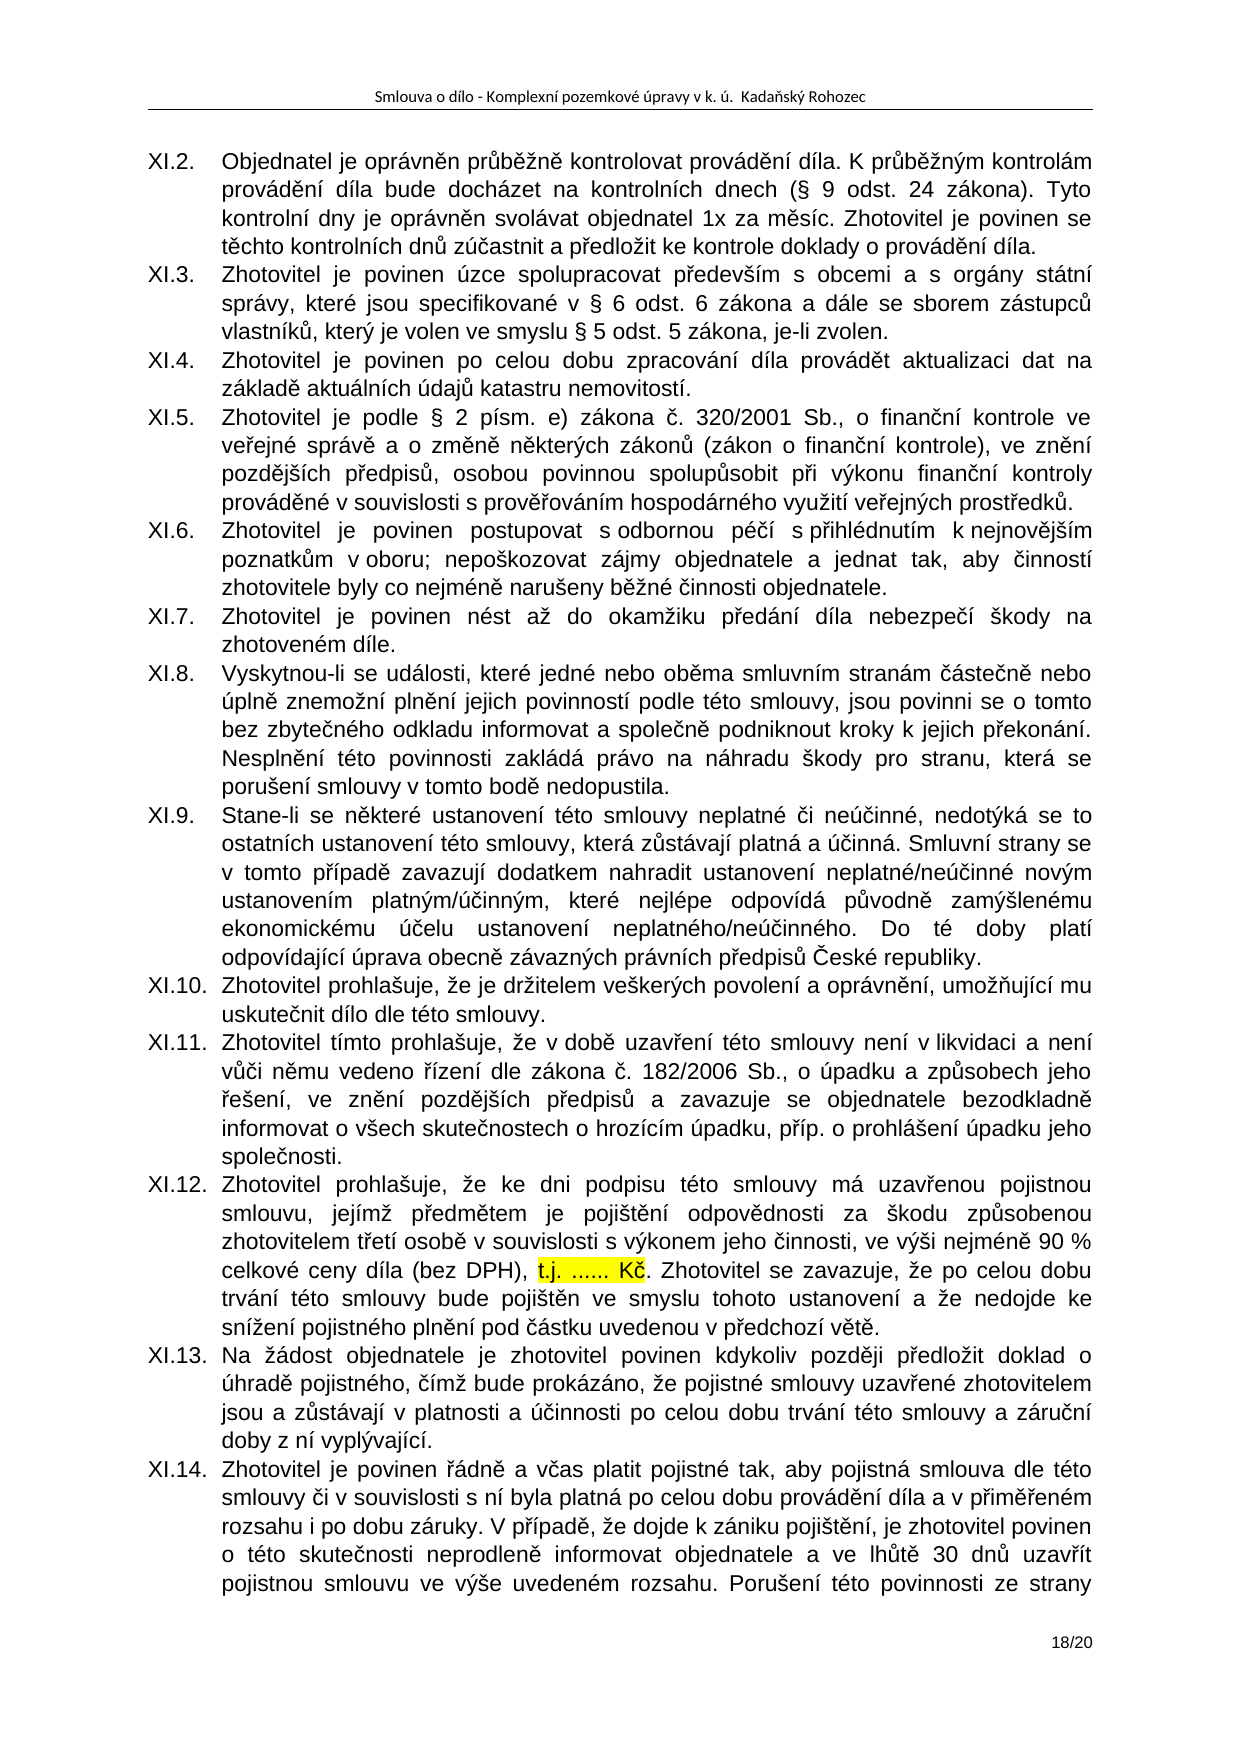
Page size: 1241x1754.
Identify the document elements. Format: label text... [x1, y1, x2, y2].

list Zhotovitel je povinen nést až do okamžiku předání díla nebezpečí škody na zhotoveném díle. [148, 603, 1093, 657]
list Objednatel je oprávněn průběžně kontrolovat provádění díla. K průběžným kontrolám provádění díla bude docházet na kontrolních dnech (§ 9 odst. 24 zákona). Tyto kontrolní dny je oprávněn svolávat objednatel 1x za měsíc. Zhotovitel je povinen se těchto kontrolních dnů zúčastnit a předložit ke kontrole doklady o provádění díla. [148, 148, 1093, 259]
list Stane-li se některé ustanovení této smlouvy neplatné či neúčinné, nedotýká se to ostatních ustanovení této smlouvy, která zůstávají platná a účinná. Smluvní strany se v tomto případě zavazují dodatkem nahradit ustanovení neplatné/neúčinné novým ustanovením platným/účinným, které nejlépe odpovídá původně zamýšlenému ekonomickému účelu ustanovení neplatného/neúčinného. Do té doby platí odpovídající úprava obecně závazných právních předpisů České republiky. [148, 802, 1093, 970]
list Zhotovitel je povinen postupovat s odbornou péčí s přihlédnutím k nejnovějším poznatkům v oboru; nepoškozovat zájmy objednatele a jednat tak, aby činností zhotovitele byly co nejméně narušeny běžné činnosti objednatele. [148, 517, 1093, 601]
list Zhotovitel tímto prohlašuje, že v době uzavření této smlouvy není v likvidaci a není vůči němu vedeno řízení dle zákona č. 182/2006 Sb., o úpadku a způsobech jeho řešení, ve znění pozdějších předpisů a zavazuje se objednatele bezodkladně informovat o všech skutečnostech o hrozícím úpadku, příp. o prohlášení úpadku jeho společnosti. [148, 1029, 1093, 1169]
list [148, 1456, 1093, 1596]
list Zhotovitel je povinen úzce spolupracovat především s obcemi a s orgány státní správy, které jsou specifikované v § 6 odst. 6 zákona a dále se sborem zástupců vlastníků, který je volen ve smyslu § 5 odst. 5 zákona, je-li zvolen. [148, 261, 1093, 344]
list Zhotovitel je povinen po celou dobu zpracování díla provádět aktualizaci dat na základě aktuálních údajů katastru nemovitostí. [148, 347, 1093, 401]
list Zhotovitel prohlašuje, že ke dni podpisu této smlouvy má uzavřenou pojistnou smlouvu, jejímž předmětem je pojištění odpovědnosti za škodu způsobenou zhotovitelem třetí osobě v souvislosti s výkonem jeho činnosti, ve výši nejméně 90 % celkové ceny díla (bez DPH), t.j. ...... Kč. Zhotovitel se zavazuje, že po celou dobu trvání této smlouvy bude pojištěn ve smyslu tohoto ustanovení a že nedojde ke snížení pojistného plnění pod částku uvedenou v předchozí větě. [148, 1171, 1093, 1340]
list Zhotovitel je podle § 2 písm. e) zákona č. 320/2001 Sb., o finanční kontrole ve veřejné správě a o změně některých zákonů (zákon o finanční kontrole), ve znění pozdějších předpisů, osobou povinnou spolupůsobit při výkonu finanční kontroly prováděné v souvislosti s prověřováním hospodárného využití veřejných prostředků. [148, 403, 1093, 515]
list Vyskytnou-li se události, které jedné nebo oběma smluvním stranám částečně nebo úplně znemožní plnění jejich povinností podle této smlouvy, jsou povinni se o tomto bez zbytečného odkladu informovat a společně podniknout kroky k jejich překonání. Nesplnění této povinnosti zakládá právo na náhradu škody pro stranu, která se porušení smlouvy v tomto bodě nedopustila. [148, 659, 1093, 799]
list Na žádost objednatele je zhotovitel povinen kdykoliv později předložit doklad o úhradě pojistného, čímž bude prokázáno, že pojistné smlouvy uzavřené zhotovitelem jsou a zůstávají v platnosti a účinnosti po celou dobu trvání této smlouvy a záruční doby z ní vyplývající. [148, 1342, 1093, 1454]
list Zhotovitel prohlašuje, že je držitelem veškerých povolení a oprávnění, umožňující mu uskutečnit dílo dle této smlouvy. [148, 972, 1093, 1027]
